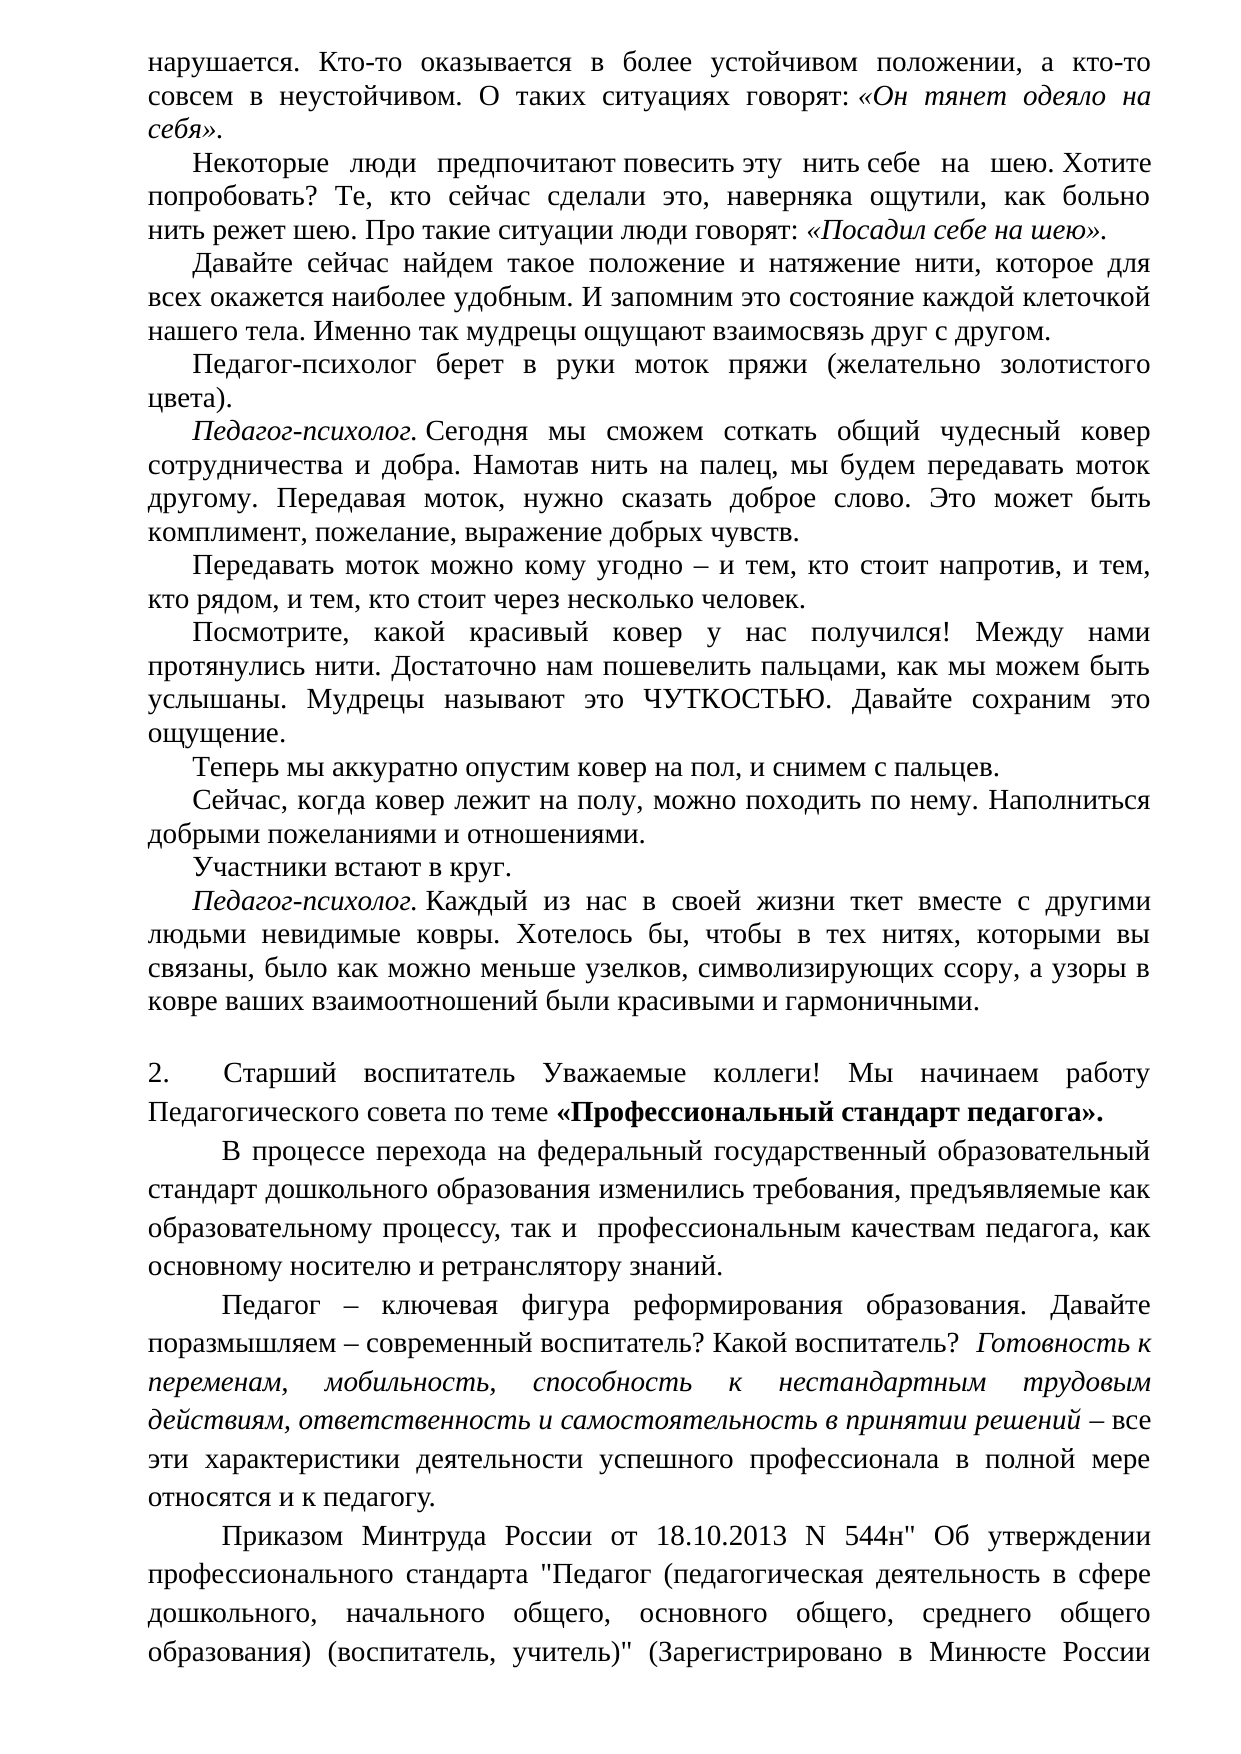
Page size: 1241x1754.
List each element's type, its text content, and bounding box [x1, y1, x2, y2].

text 2. Старший воспитатель Уважаемые коллеги! Мы начинаем работу Педагогического совета по теме «Профессиональный стандарт педагога». [148, 1056, 1152, 1128]
text Сейчас, когда ковер лежит на полу, можно походить по нему. Наполниться добрыми пожеланиями и отношениями. [148, 782, 1152, 849]
text Теперь мы аккуратно опустим ковер на пол, и снимем с пальцев. [148, 749, 1152, 782]
text Педагог-психолог. Каждый из нас в своей жизни ткет вместе с другими людьми невидимые ковры. Хотелось бы, чтобы в тех нитях, которыми вы связаны, было как можно меньше узелков, символизирующих ссору, а узоры в ковре ваших взаимоотношений были красивыми и гармоничными. [148, 883, 1152, 1017]
text Некоторые люди предпочитают повесить эту нить себе на шею. Хотите попробовать? Те, кто сейчас сделали это, наверняка ощутили, как больно нить режет шею. Про такие ситуации люди говорят: «Посадил себе на шею». [148, 145, 1152, 246]
text Участники встают в круг. [148, 849, 1152, 883]
text Давайте сейчас найдем такое положение и натяжение нити, которое для всех окажется наиболее удобным. И запомним это состояние каждой клеточкой нашего тела. Именно так мудрецы ощущают взаимосвязь друг с другом. [148, 246, 1152, 346]
text В процессе перехода на федеральный государственный образовательный стандарт дошкольного образования изменились требования, предъявляемые как образовательному процессу, так и профессиональным качествам педагога, как основному носителю и ретранслятору знаний. [148, 1133, 1152, 1282]
text Педагог – ключевая фигура реформирования образования. Давайте поразмышляем – современный воспитатель? Какой воспитатель? Готовность к переменам, мобильность, способность к нестандартным трудовым действиям, ответственность и самостоятельность в принятии решений – все эти характеристики деятельности успешного профессионала в полной мере относятся и к педагогу. [148, 1287, 1152, 1513]
text Педагог-психолог. Сегодня мы сможем соткать общий чудесный ковер сотрудничества и добра. Намотав нить на палец, мы будем передавать моток другому. Передавая моток, нужно сказать доброе слово. Это может быть комплимент, пожелание, выражение добрых чувств. [148, 413, 1152, 547]
text Посмотрите, какой красивый ковер у нас получился! Между нами протянулись нити. Достаточно нам пошевелить пальцами, как мы можем быть услышаны. Мудрецы называют это ЧУТКОСТЬЮ. Давайте сохраним это ощущение. [148, 614, 1152, 749]
text Педагог-психолог берет в руки моток пряжи (желательно золотистого цвета). [148, 346, 1152, 413]
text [148, 44, 1152, 145]
text Передавать моток можно кому угодно – и тем, кто стоит напротив, и тем, кто рядом, и тем, кто стоит через несколько человек. [148, 547, 1152, 614]
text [148, 1518, 1152, 1667]
